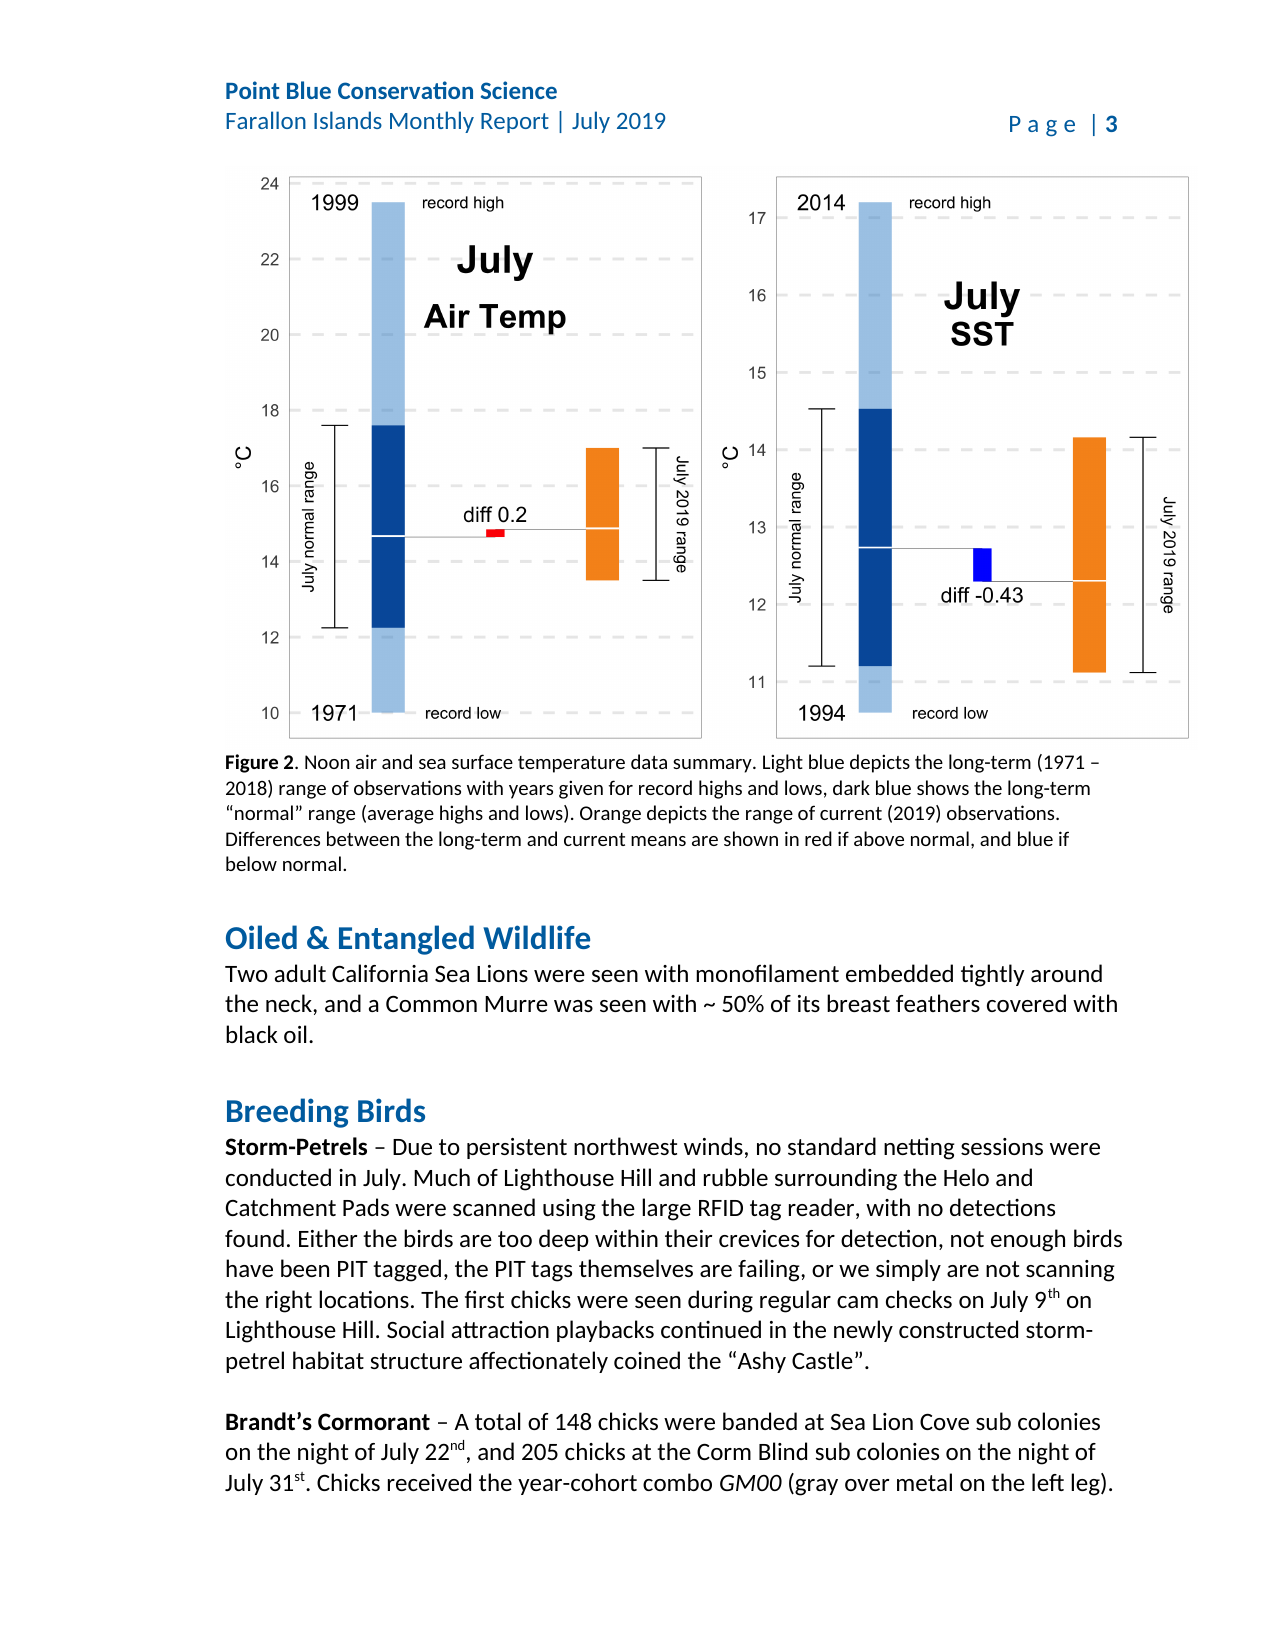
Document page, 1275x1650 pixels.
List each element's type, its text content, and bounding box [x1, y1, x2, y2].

text Oiled & Entangled Wildlife [225, 917, 1125, 958]
text Figure 2. Noon air and sea surface temperature data summary. Light blue depicts the long-term (1971 – 2018) range of observations with years given for record highs and lows, dark blue shows the long-term “normal” range (average highs and lows). Orange depicts the range of current (2019) observations. Differences between the long-term and current means are shown in red if above normal, and blue if below normal. [225, 750, 1125, 877]
text Two adult California Sea Lions were seen with monofilament embedded tightly around the neck, and a Common Murre was seen with ~ 50% of its breast feathers covered with black oil. [225, 958, 1125, 1050]
text Storm-Petrels – Due to persistent northwest winds, no standard netting sessions were conducted in July. Much of Lighthouse Hill and rubble surrounding the Helo and Catchment Pads were scanned using the large RFID tag reader, with no detections found. Either the birds are too deep within their crevices for detection, not enough birds have been PIT tagged, the PIT tags themselves are failing, or we simply are not scanning the right locations. The first chicks were seen during regular cam checks on July 9th on Lighthouse Hill. Social attraction playbacks continued in the newly constructed storm-petrel habitat structure affectionately coined the “Ashy Castle”. [225, 1131, 1125, 1375]
text Breeding Birds [225, 1090, 1125, 1131]
picture [225, 166, 1198, 750]
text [225, 1406, 1125, 1497]
